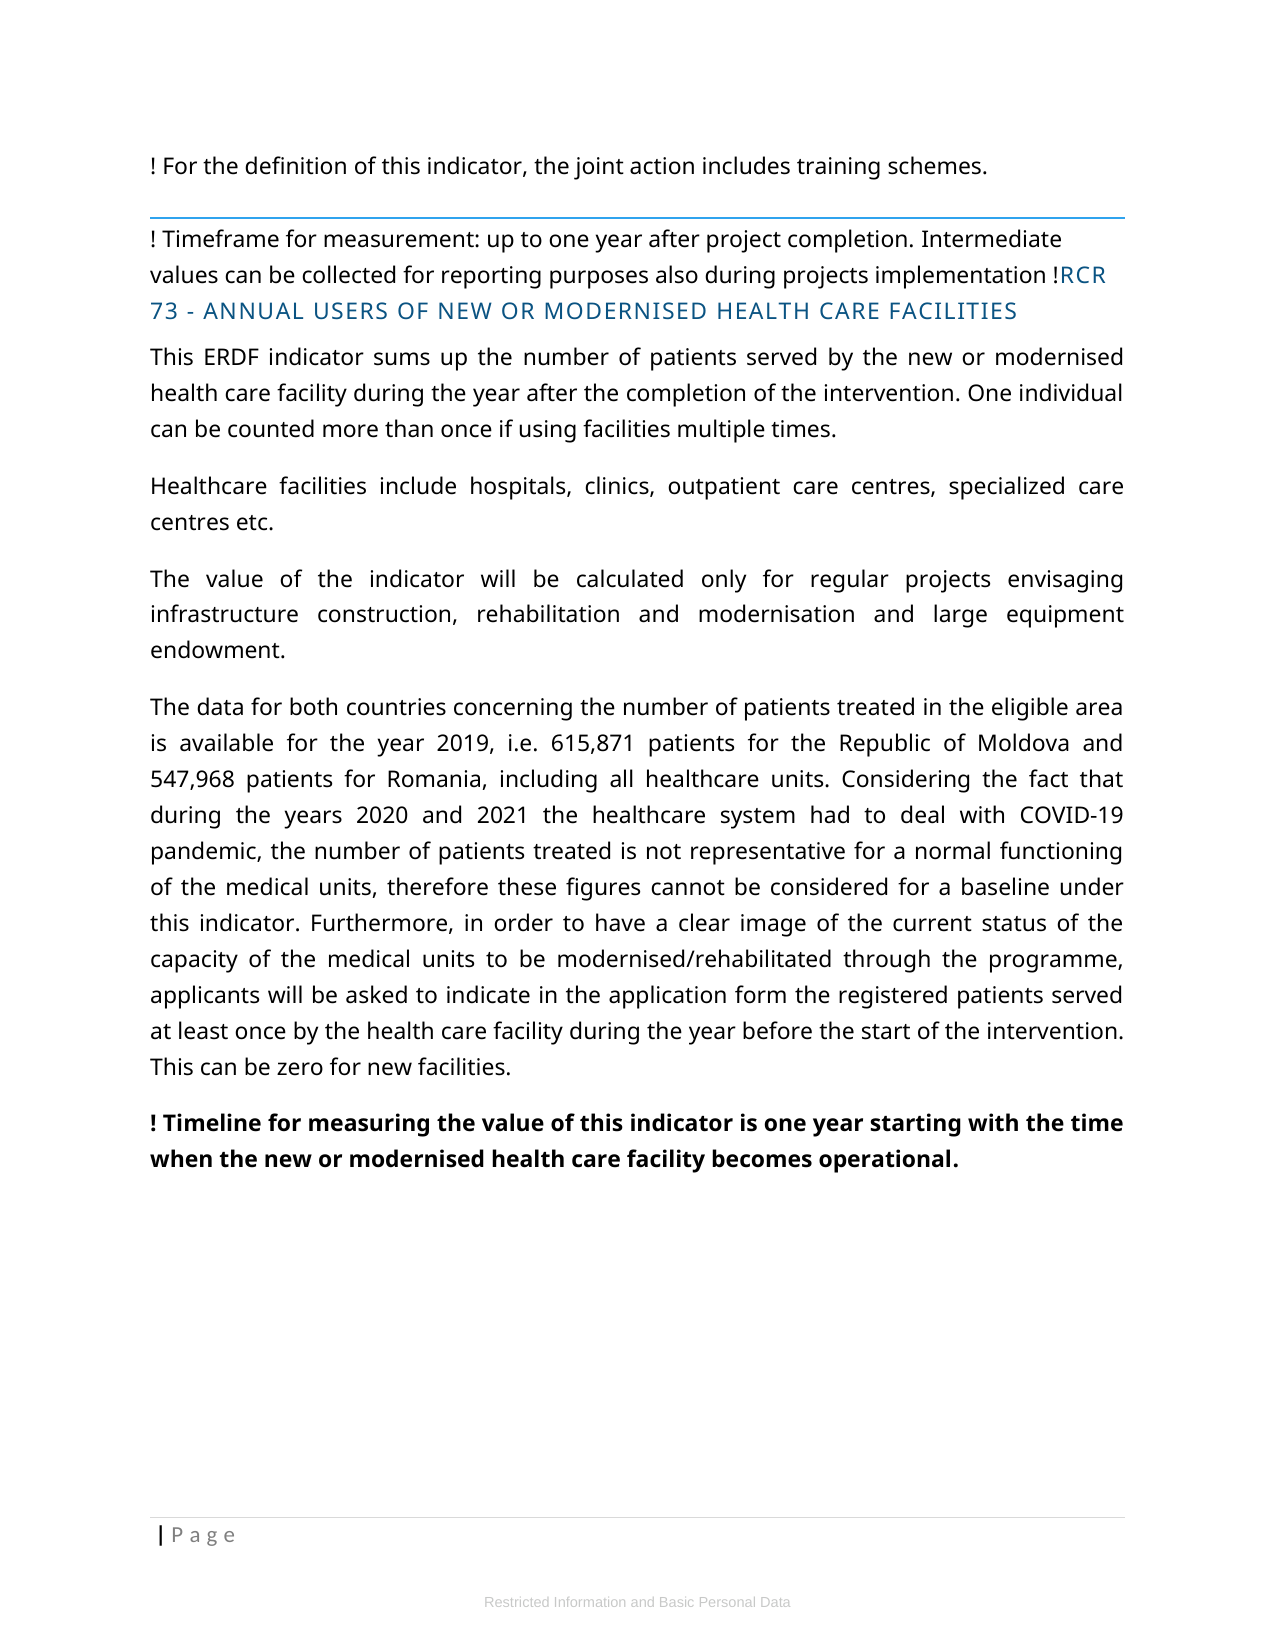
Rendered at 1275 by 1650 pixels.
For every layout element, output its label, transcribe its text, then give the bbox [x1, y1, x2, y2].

text The value of the indicator will be calculated only for regular projects envisaging infrastructure construction, rehabilitation and modernisation and large equipment endowment. [150, 562, 1125, 666]
text ! Timeframe for measurement: up to one year after project completion. Intermediate values can be collected for reporting purposes also during projects implementation !RCR 73 - Annual users of new or modernised health care facilities [150, 219, 1125, 326]
text ! For the definition of this indicator, the joint action includes training schemes. [150, 150, 1125, 181]
text The data for both countries concerning the number of patients treated in the eligible area is available for the year 2019, i.e. 615,871 patients for the Republic of Moldova and 547,968 patients for Romania, including all healthcare units. Considering the fact that during the years 2020 and 2021 the healthcare system had to deal with COVID-19 pandemic, the number of patients treated is not representative for a normal functioning of the medical units, therefore these figures cannot be considered for a baseline under this indicator. Furthermore, in order to have a clear image of the current status of the capacity of the medical units to be modernised/rehabilitated through the programme, applicants will be asked to indicate in the application form the registered patients served at least once by the health care facility during the year before the start of the intervention. This can be zero for new facilities. [150, 691, 1125, 1082]
text Healthcare facilities include hospitals, clinics, outpatient care centres, specialized care centres etc. [150, 470, 1125, 537]
text ! Timeline for measuring the value of this indicator is one year starting with the time when the new or modernised health care facility becomes operational. [150, 1107, 1125, 1174]
text This ERDF indicator sums up the number of patients served by the new or modernised health care facility during the year after the completion of the intervention. One individual can be counted more than once if using facilities multiple times. [150, 341, 1125, 444]
